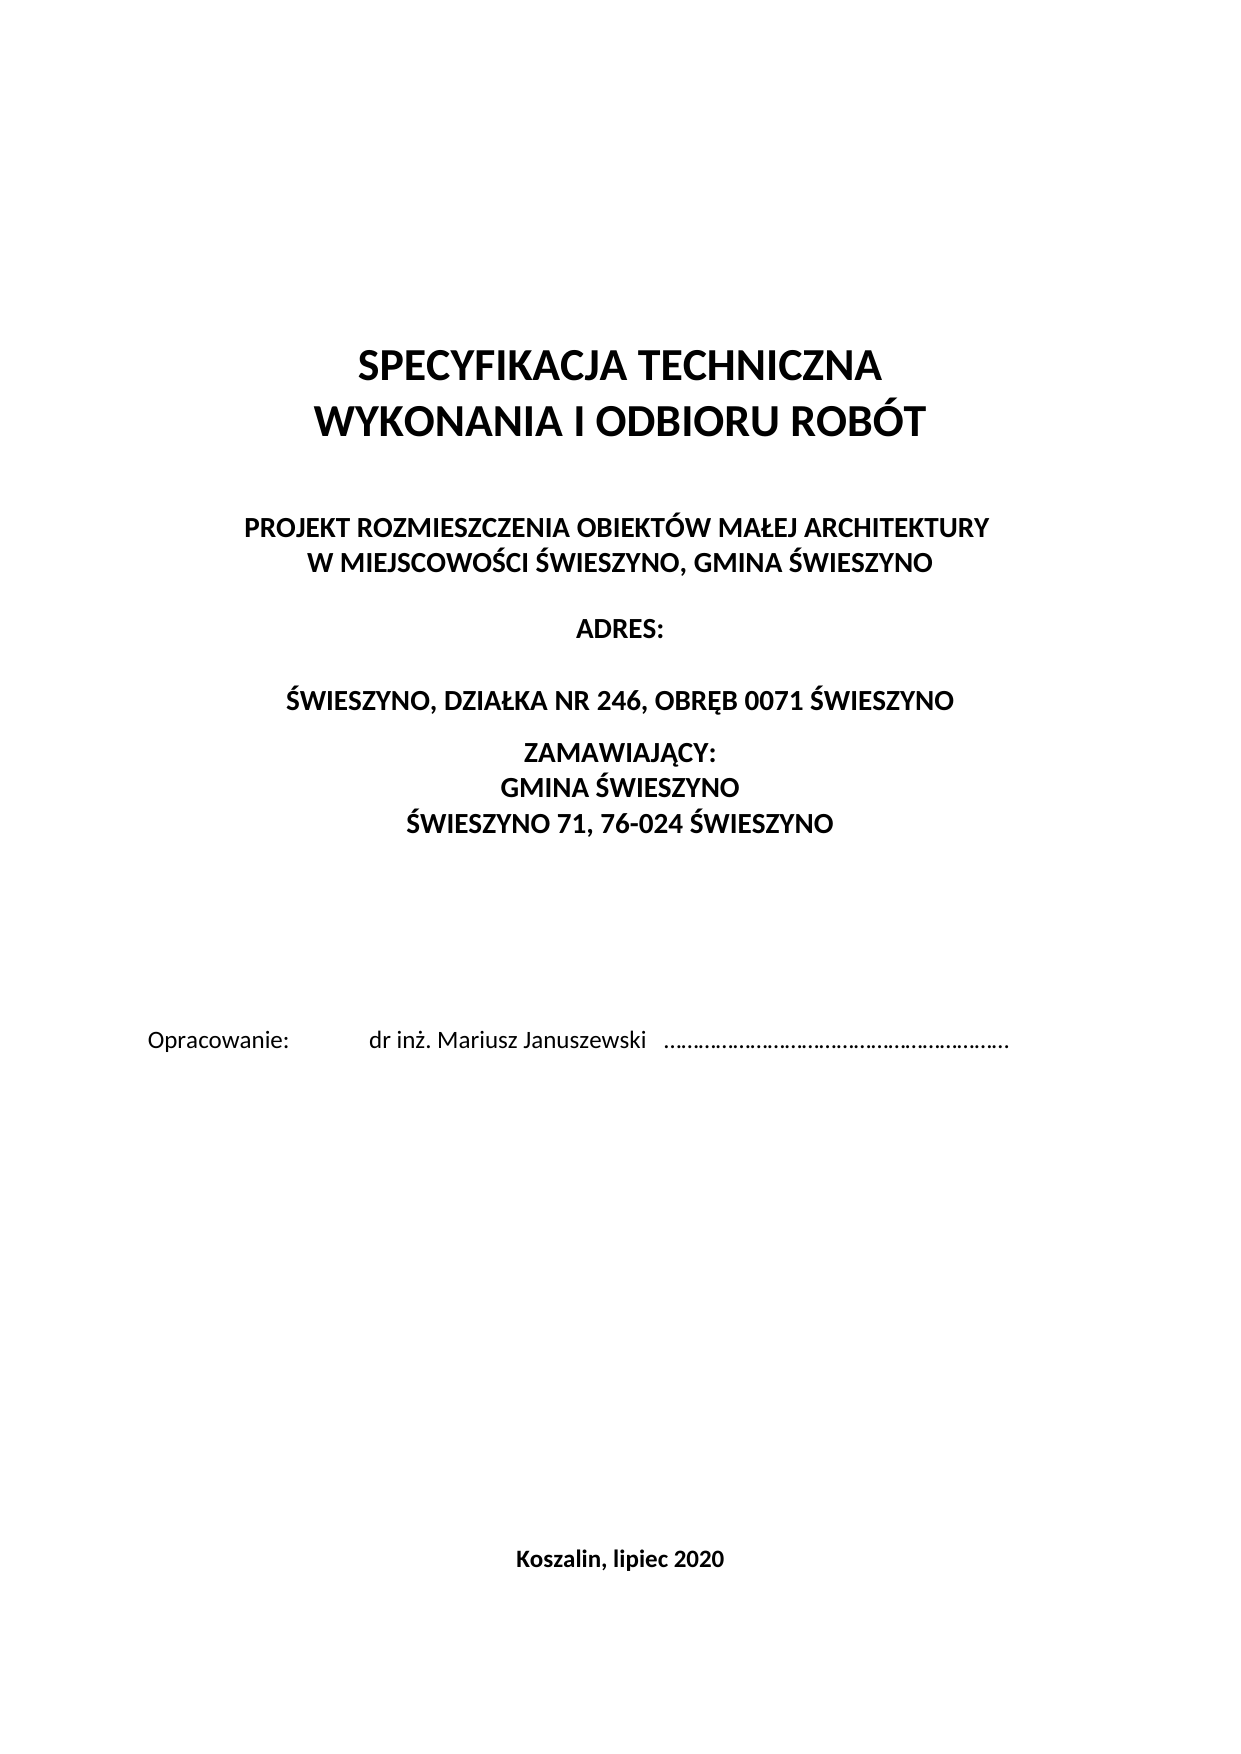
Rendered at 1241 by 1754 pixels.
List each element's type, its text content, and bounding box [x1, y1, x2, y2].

text GMINA śWIESZYNO [148, 769, 1093, 805]
text PROJEKT ROZMIESZCZENIA OBIEKTÓW MAŁEJ ARCHITEKTURY W MIEJSCOWOŚCI ŚWIESZYNO, GMINA ŚWIESZYNO [148, 509, 1093, 580]
text SPECYFIKACJA TECHNICZNA [148, 336, 1093, 392]
text ŚWIESZYNO, DZIAŁKA NR 246, OBRĘB 0071 ŚWIESZYNO [148, 682, 1093, 717]
text śWIESZYNO 71, 76-024 ŚWIESZYNO [148, 805, 1093, 841]
text Opracowanie: dr inż. Mariusz Januszewski …………………………………………………… [148, 1024, 1093, 1054]
text ADRES: [148, 610, 1093, 646]
text Koszalin, lipiec 2020 [148, 1543, 1093, 1573]
text WYKONANIA I ODBIORU ROBÓT [148, 392, 1093, 448]
text ZAMAWIAJĄCY: [148, 734, 1093, 769]
